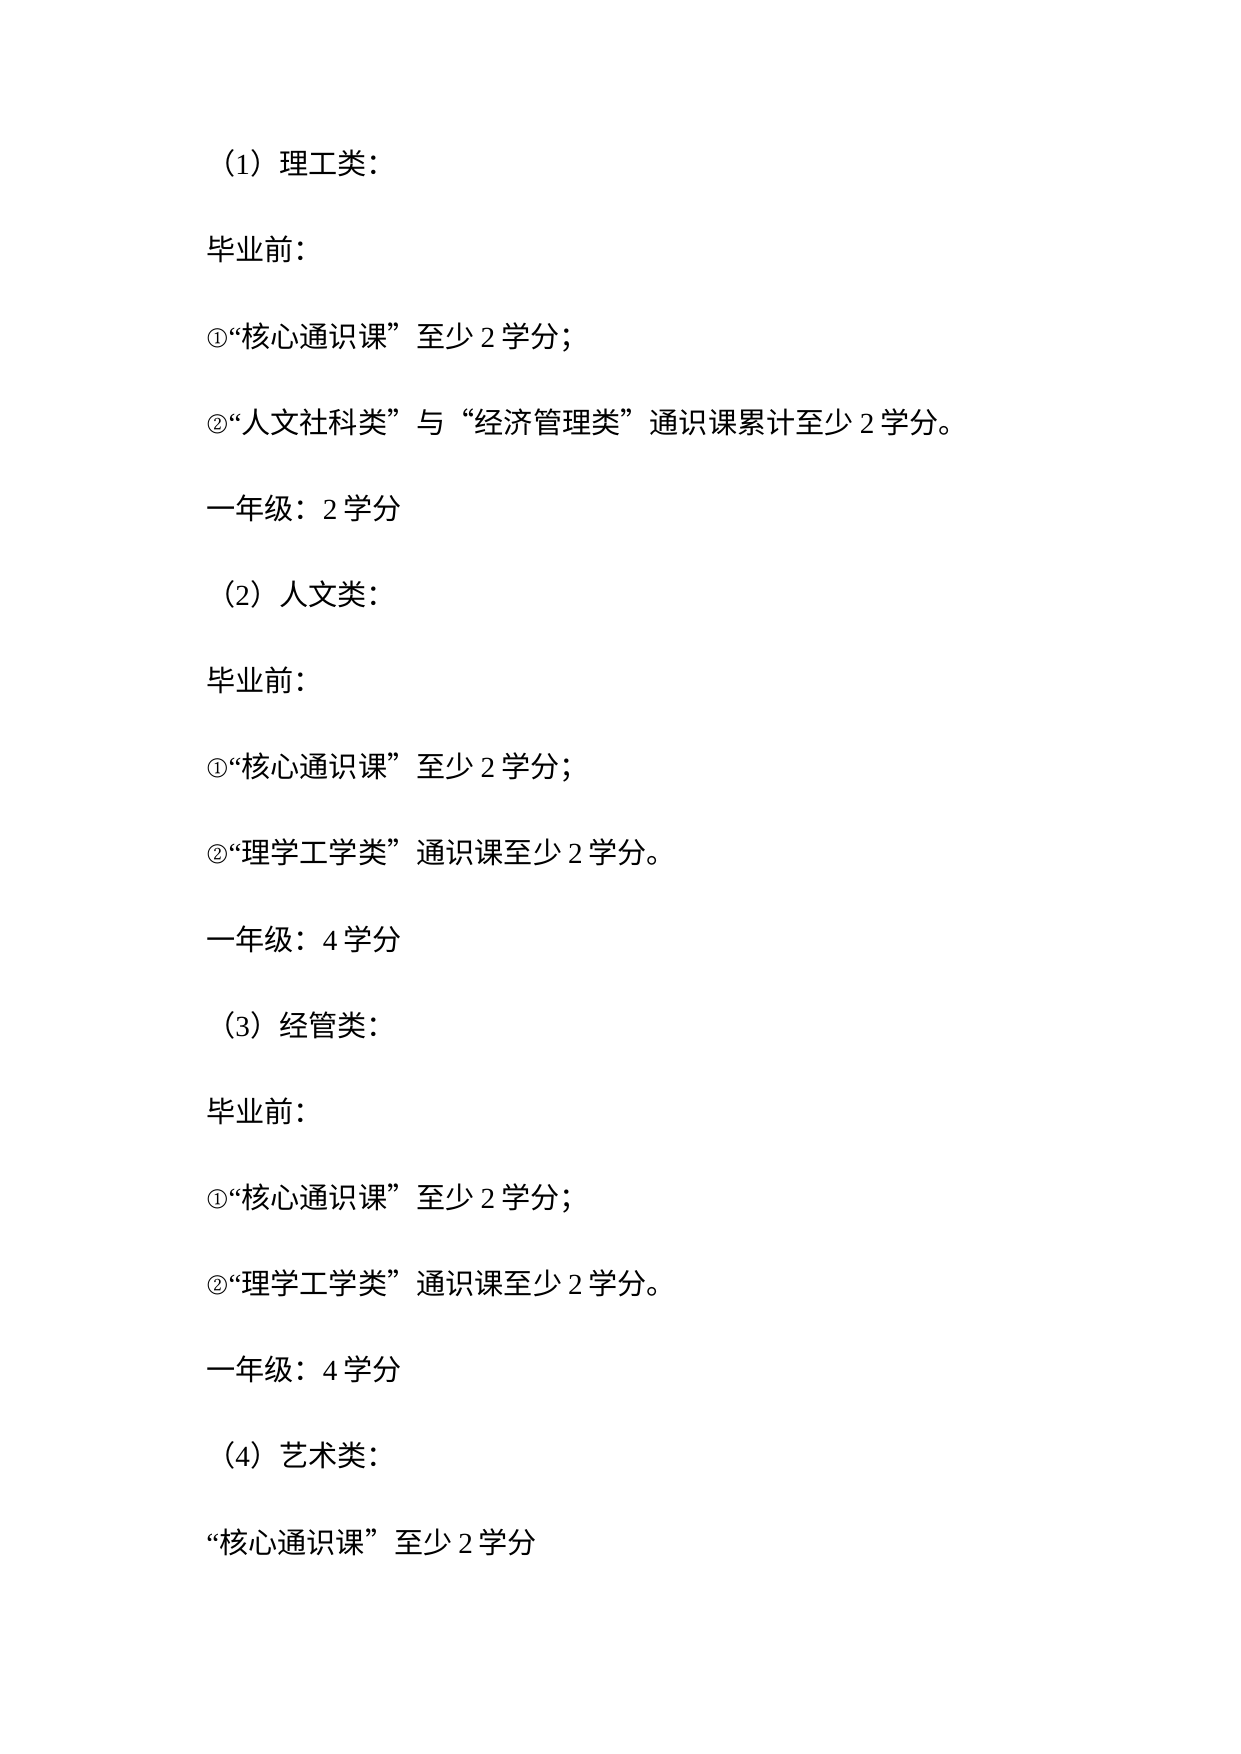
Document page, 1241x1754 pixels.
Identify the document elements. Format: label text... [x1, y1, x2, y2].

text “核心通识课”至少2学分 [148, 1508, 1092, 1573]
text （4）艺术类： [148, 1422, 1092, 1487]
text ②“理学工学类”通识课至少2学分。 [148, 819, 1092, 884]
text （2）人文类： [148, 560, 1092, 625]
text 一年级：2学分 [148, 474, 1092, 539]
text ①“核心通识课”至少2学分； [148, 732, 1092, 797]
text ②“理学工学类”通识课至少2学分。 [148, 1249, 1092, 1314]
text 毕业前： [148, 1077, 1092, 1142]
text （1）理工类： [148, 129, 1092, 194]
text 毕业前： [148, 216, 1092, 281]
text 一年级：4学分 [148, 1336, 1092, 1401]
text ①“核心通识课”至少2学分； [148, 1163, 1092, 1228]
text ②“人文社科类”与“经济管理类”通识课累计至少2学分。 [148, 388, 1092, 453]
text 一年级：4学分 [148, 905, 1092, 970]
text ①“核心通识课”至少2学分； [148, 302, 1092, 367]
text 毕业前： [148, 646, 1092, 711]
text （3）经管类： [148, 991, 1092, 1056]
